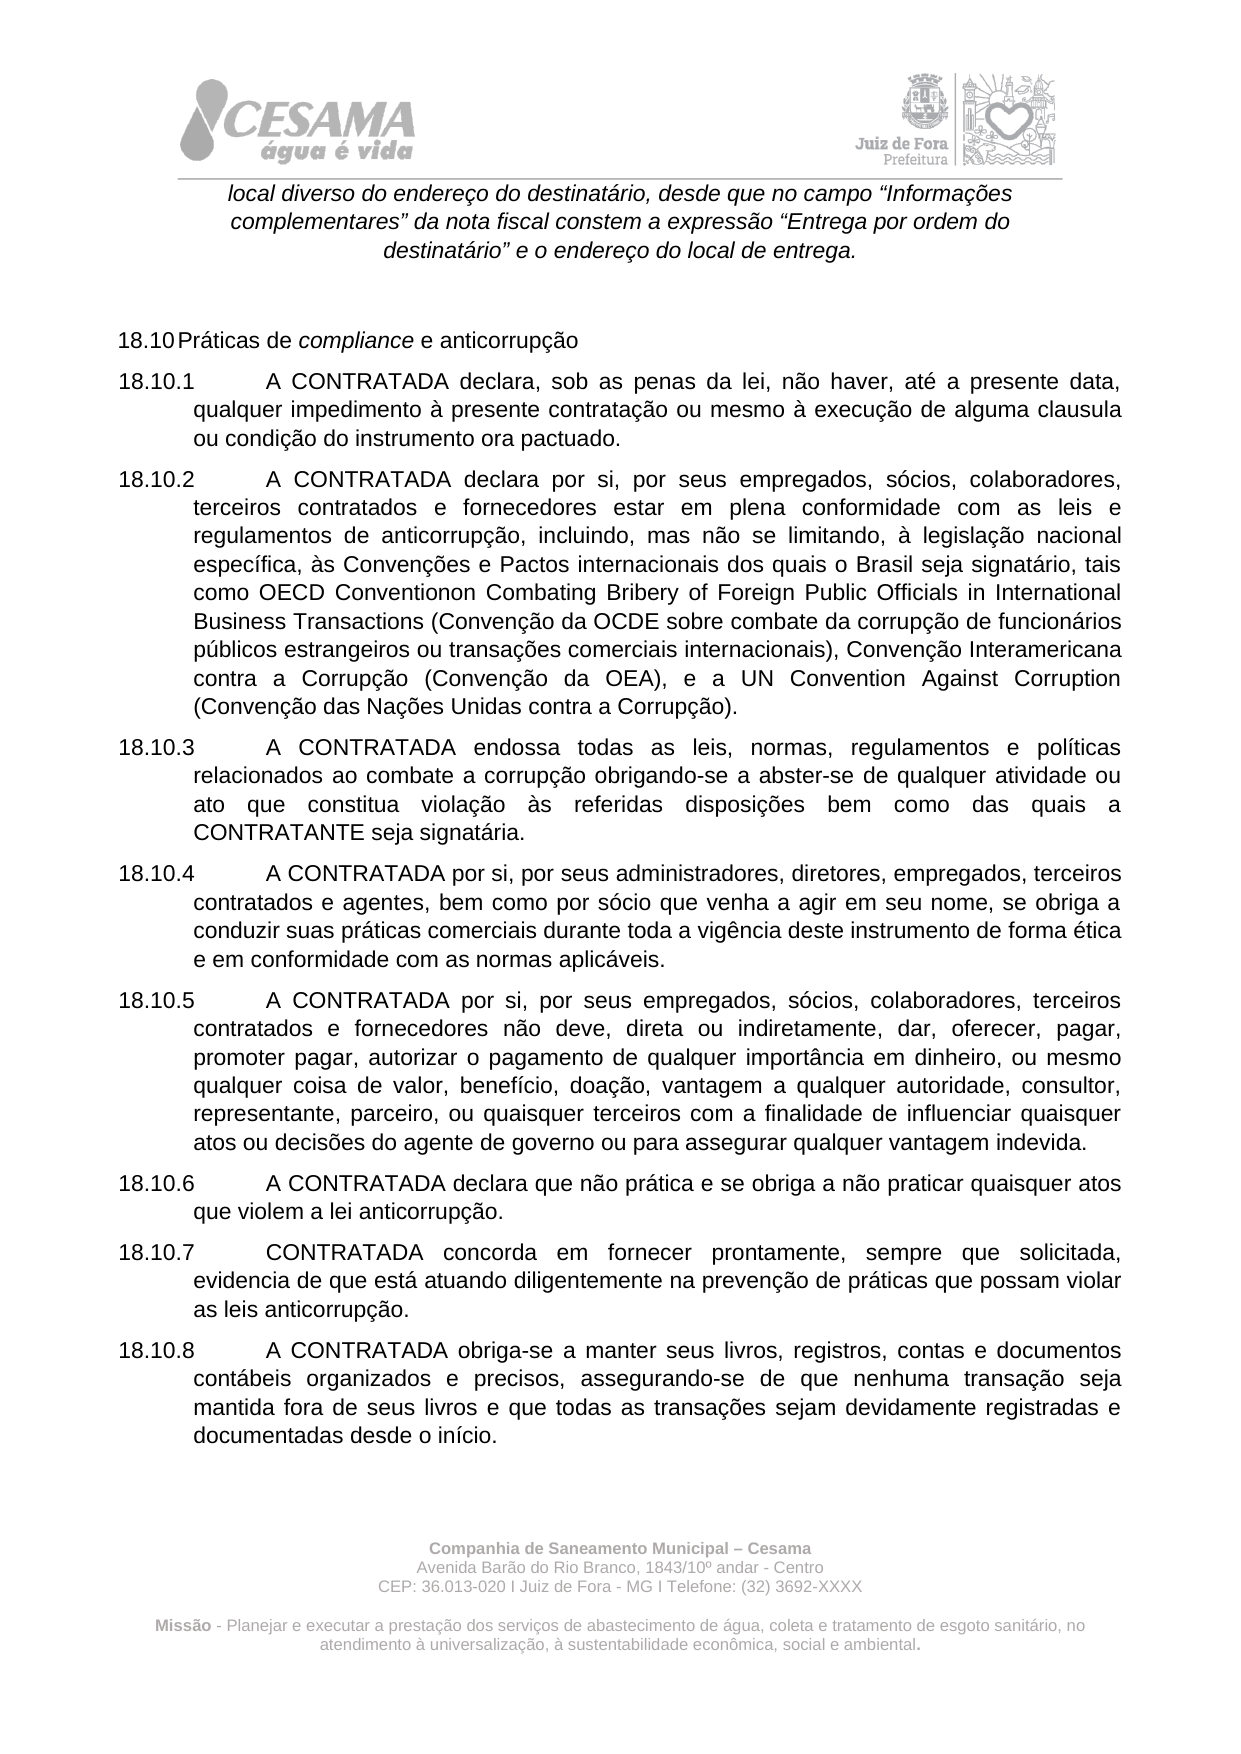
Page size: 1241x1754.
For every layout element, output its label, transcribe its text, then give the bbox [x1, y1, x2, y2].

subtitle A CONTRATADA declara, sob as penas da lei, não haver, até a presente data, qualquer impedimento à presente contratação ou mesmo à execução de alguma clausula ou condição do instrumento ora pactuado. [118, 368, 1122, 451]
subtitle A CONTRATADA endossa todas as leis, normas, regulamentos e políticas relacionados ao combate a corrupção obrigando-se a abster-se de qualquer atividade ou ato que constitua violação às referidas disposições bem como das quais a CONTRATANTE seja signatária. [118, 734, 1122, 846]
subtitle A CONTRATADA por si, por seus empregados, sócios, colaboradores, terceiros contratados e fornecedores não deve, direta ou indiretamente, dar, oferecer, pagar, promoter pagar, autorizar o pagamento de qualquer importância em dinheiro, ou mesmo qualquer coisa de valor, benefício, doação, vantagem a qualquer autoridade, consultor, representante, parceiro, ou quaisquer terceiros com a finalidade de influenciar quaisquer atos ou decisões do agente de governo ou para assegurar qualquer vantagem indevida. [118, 987, 1122, 1155]
subtitle A CONTRATADA obriga-se a manter seus livros, registros, contas e documentos contábeis organizados e precisos, assegurando-se de que nenhuma transação seja mantida fora de seus livros e que todas as transações sejam devidamente registradas e documentadas desde o início. [118, 1337, 1122, 1448]
subtitle CONTRATADA concorda em fornecer prontamente, sempre que solicitada, evidencia de que está atuando diligentemente na prevenção de práticas que possam violar as leis anticorrupção. [118, 1239, 1122, 1322]
subtitle Práticas de compliance e anticorrupção [117, 327, 1122, 353]
subtitle A CONTRATADA declara que não prática e se obriga a não praticar quaisquer atos que violem a lei anticorrupção. [118, 1170, 1122, 1224]
subtitle A CONTRATADA declara por si, por seus empregados, sócios, colaboradores, terceiros contratados e fornecedores estar em plena conformidade com as leis e regulamentos de anticorrupção, incluindo, mas não se limitando, à legislação nacional específica, às Convenções e Pactos internacionais dos quais o Brasil seja signatário, tais como OECD Conventionon Combating Bribery of Foreign Public Officials in International Business Transactions (Convenção da OCDE sobre combate da corrupção de funcionários públicos estrangeiros ou transações comerciais internacionais), Convenção Interamericana contra a Corrupção (Convenção da OEA), e a UN Convention Against Corruption (Convenção das Nações Unidas contra a Corrupção). [118, 466, 1122, 719]
picture [177, 73, 1063, 180]
subtitle A CONTRATADA por si, por seus administradores, diretores, empregados, terceiros contratados e agentes, bem como por sócio que venha a agir em seu nome, se obriga a conduzir suas práticas comerciais durante toda a vigência deste instrumento de forma ética e em conformidade com as normas aplicáveis. [118, 860, 1122, 972]
